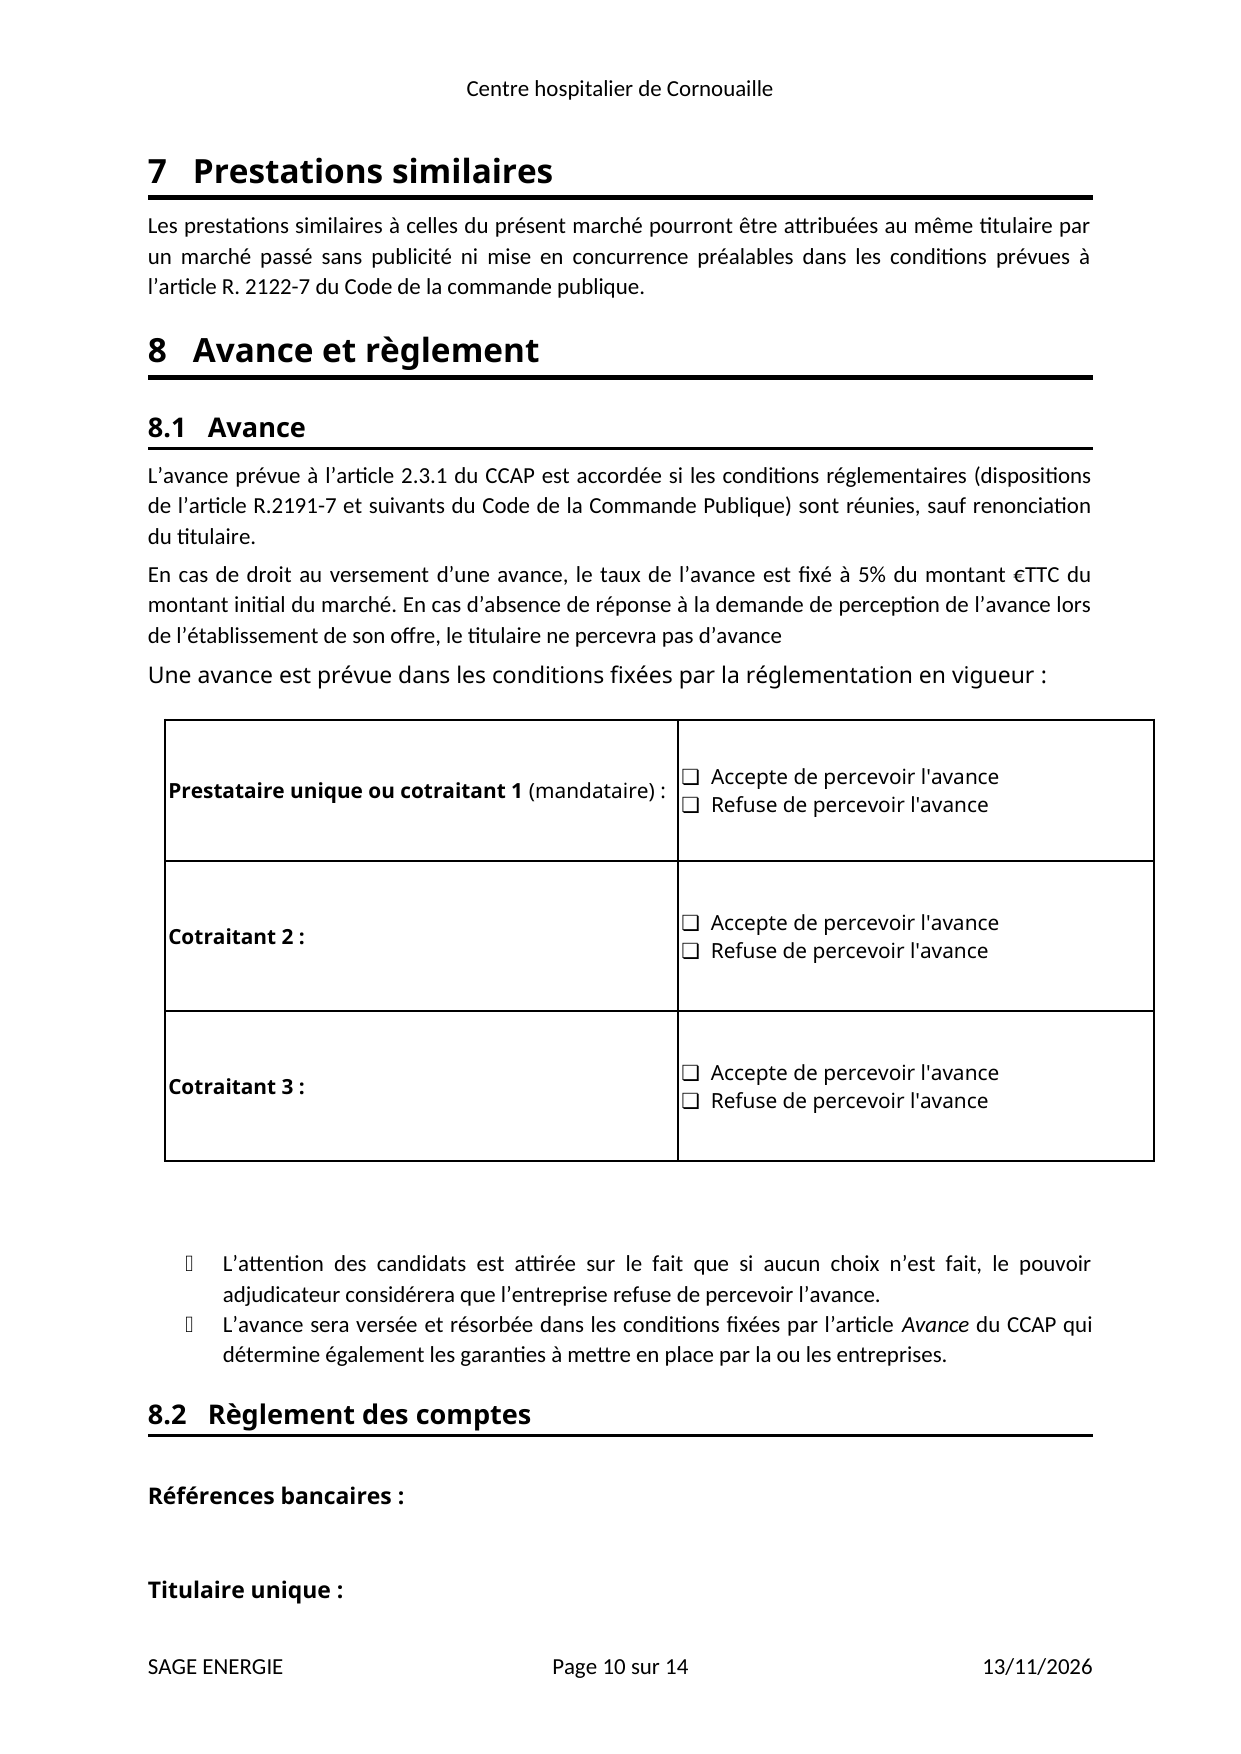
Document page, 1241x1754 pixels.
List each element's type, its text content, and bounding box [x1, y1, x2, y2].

text Une avance est prévue dans les conditions fixées par la réglementation en vigueur : [148, 659, 1093, 691]
text L’avance prévue à l’article 2.3.1 du CCAP est accordée si les conditions réglementaires (dispositions de l’article R.2191-7 et suivants du Code de la Commande Publique) sont réunies, sauf renonciation du titulaire. [148, 461, 1093, 550]
text Références bancaires : [148, 1480, 1093, 1511]
list L’avance sera versée et résorbée dans les conditions fixées par l’article Avance du CCAP qui détermine également les garanties à mettre en place par la ou les entreprises. [185, 1310, 1093, 1368]
text En cas de droit au versement d’une avance, le taux de l’avance est fixé à 5% du montant €TTC du montant initial du marché. En cas d’absence de réponse à la demande de perception de l’avance lors de l’établissement de son offre, le titulaire ne percevra pas d’avance [148, 560, 1093, 649]
subtitle Avance et règlement [148, 327, 1093, 375]
text Les prestations similaires à celles du présent marché pourront être attribuées au même titulaire par un marché passé sans publicité ni mise en concurrence préalables dans les conditions prévues à l’article R. 2122-7 du Code de la commande publique. [148, 212, 1093, 300]
table_cell ❏ Accepte de percevoir l'avance ❏ Refuse de percevoir l'avance [679, 862, 1153, 1010]
subtitle Avance [148, 408, 1093, 447]
subtitle Prestations similaires [148, 148, 1093, 195]
table_cell ❏ Accepte de percevoir l'avance ❏ Refuse de percevoir l'avance [679, 1012, 1153, 1160]
subtitle Règlement des comptes [148, 1395, 1093, 1434]
text Titulaire unique : [148, 1574, 1093, 1605]
list L’attention des candidats est attirée sur le fait que si aucun choix n’est fait, le pouvoir adjudicateur considérera que l’entreprise refuse de percevoir l’avance. [185, 1249, 1093, 1308]
table_cell Cotraitant 2 : [166, 862, 677, 1010]
table_header Prestataire unique ou cotraitant 1 (mandataire) : [166, 721, 677, 860]
table_header ❏ Accepte de percevoir l'avance ❏ Refuse de percevoir l'avance [679, 721, 1153, 860]
table_cell Cotraitant 3 : [166, 1012, 677, 1160]
